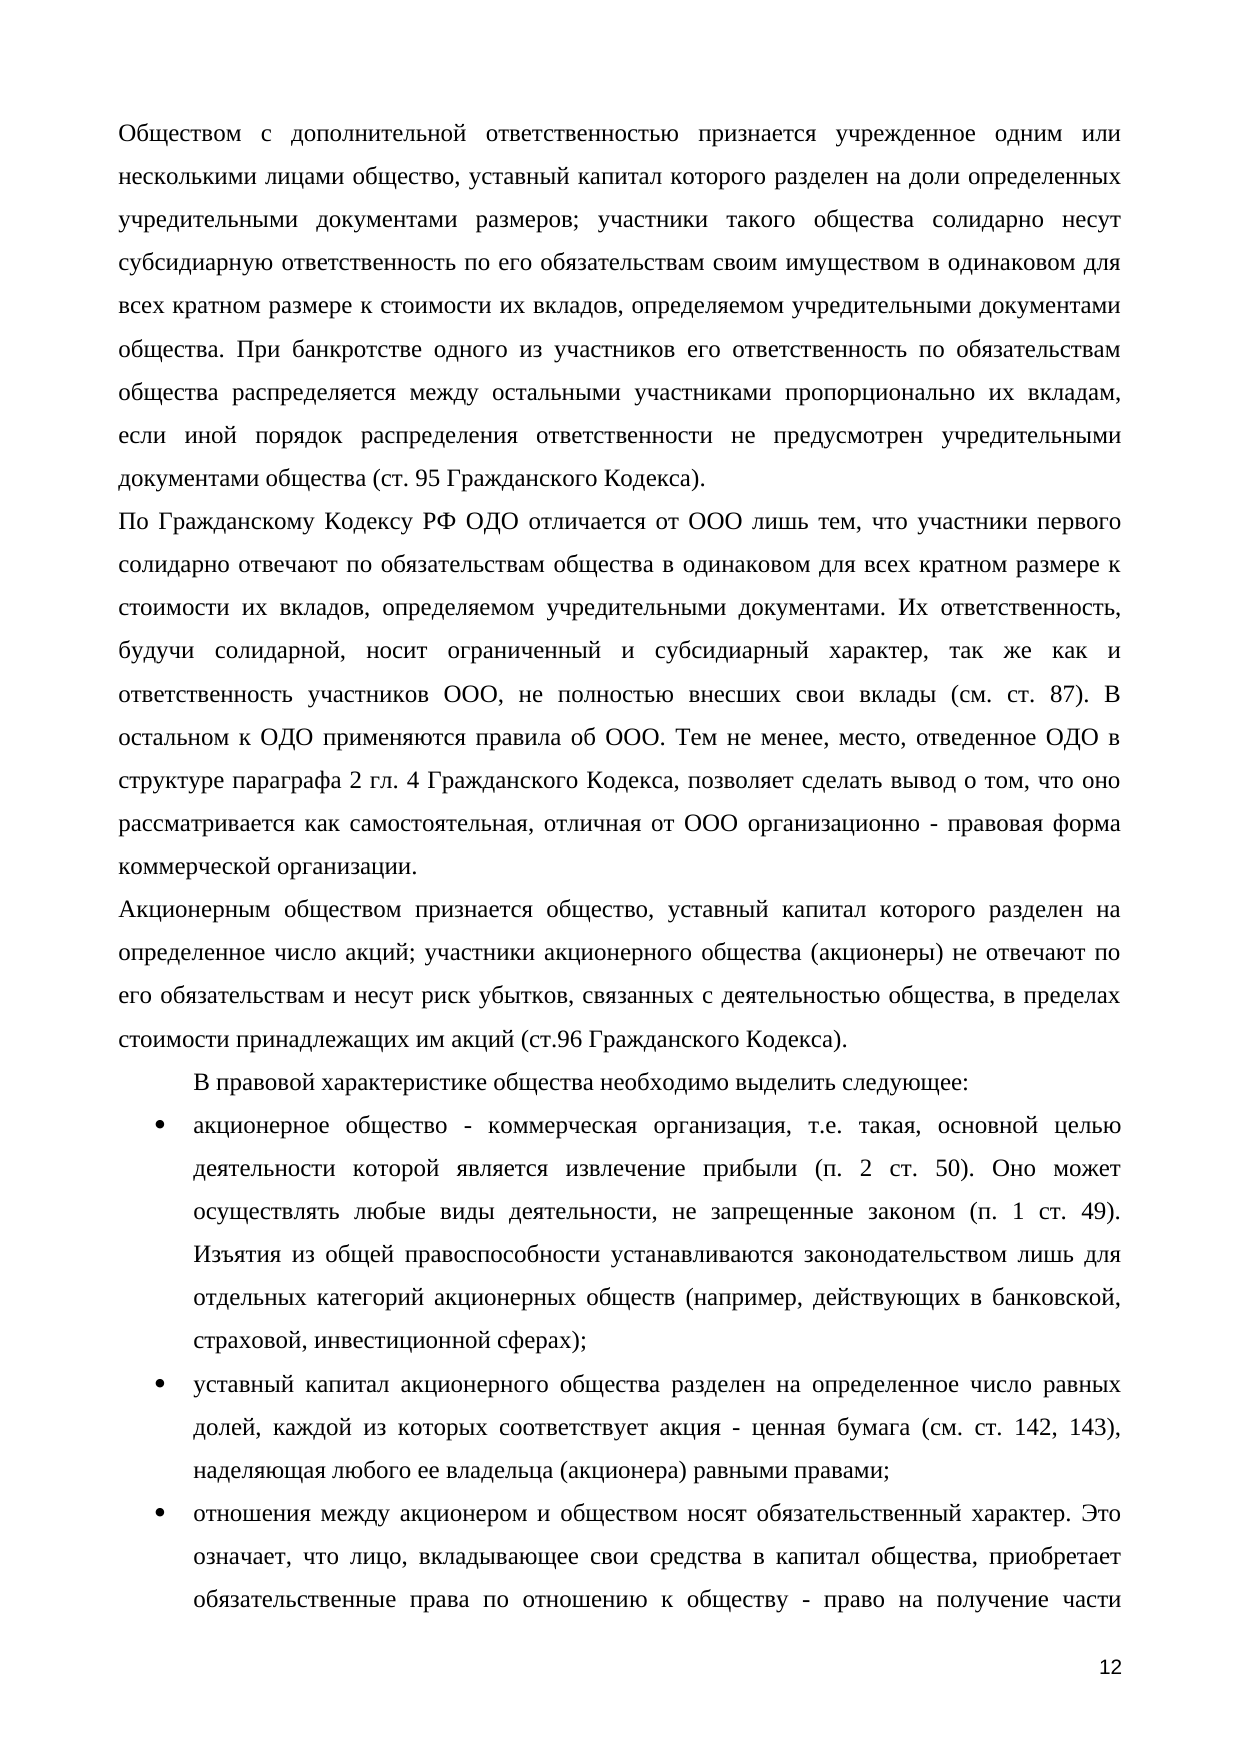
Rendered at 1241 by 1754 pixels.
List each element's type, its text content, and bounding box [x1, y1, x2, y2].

text По Гражданскому Кодексу РФ ОДО отличается от ООО лишь тем, что участники первого солидарно отвечают по обязательствам общества в одинаковом для всех кратном размере к стоимости их вкладов, определяемом учредительными документами. Их ответственность, будучи солидарной, носит ограниченный и субсидиарный характер, так же как и ответственность участников ООО, не полностью внесших свои вклады (см. ст. 87). В остальном к ОДО применяются правила об ООО. Тем не менее, место, отведенное ОДО в структуре параграфа 2 гл. 4 Гражданского Кодекса, позволяет сделать вывод о том, что оно рассматривается как самостоятельная, отличная от ООО организационно - правовая форма коммерческой организации. [118, 506, 1122, 880]
text В правовой характеристике общества необходимо выделить следующее: [118, 1067, 1122, 1096]
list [156, 1498, 1122, 1613]
text Обществом с дополнительной ответственностью признается учрежденное одним или несколькими лицами общество, уставный капитал которого разделен на доли определенных учредительными документами размеров; участники такого общества солидарно несут субсидиарную ответственность по его обязательствам своим имуществом в одинаковом для всех кратном размере к стоимости их вкладов, определяемом учредительными документами общества. При банкротстве одного из участников его ответственность по обязательствам общества распределяется между остальными участниками пропорционально их вкладам, если иной порядок распределения ответственности не предусмотрен учредительными документами общества (ст. 95 Гражданского Кодекса). [118, 118, 1122, 492]
list акционерное общество - коммерческая организация, т.е. такая, основной целью деятельности которой является извлечение прибыли (п. 2 ст. 50). Оно может осуществлять любые виды деятельности, не запрещенные законом (п. 1 ст. 49). Изъятия из общей правоспособности устанавливаются законодательством лишь для отдельных категорий акционерных обществ (например, действующих в банковской, страховой, инвестиционной сферах); [156, 1110, 1122, 1354]
text Акционерным обществом признается общество, уставный капитал которого разделен на определенное число акций; участники акционерного общества (акционеры) не отвечают по его обязательствам и несут риск убытков, связанных с деятельностью общества, в пределах стоимости принадлежащих им акций (ст.96 Гражданского Кодекса). [118, 894, 1122, 1052]
list уставный капитал акционерного общества разделен на определенное число равных долей, каждой из которых соответствует акция - ценная бумага (см. ст. 142, 143), наделяющая любого ее владельца (акционера) равными правами; [156, 1369, 1122, 1484]
